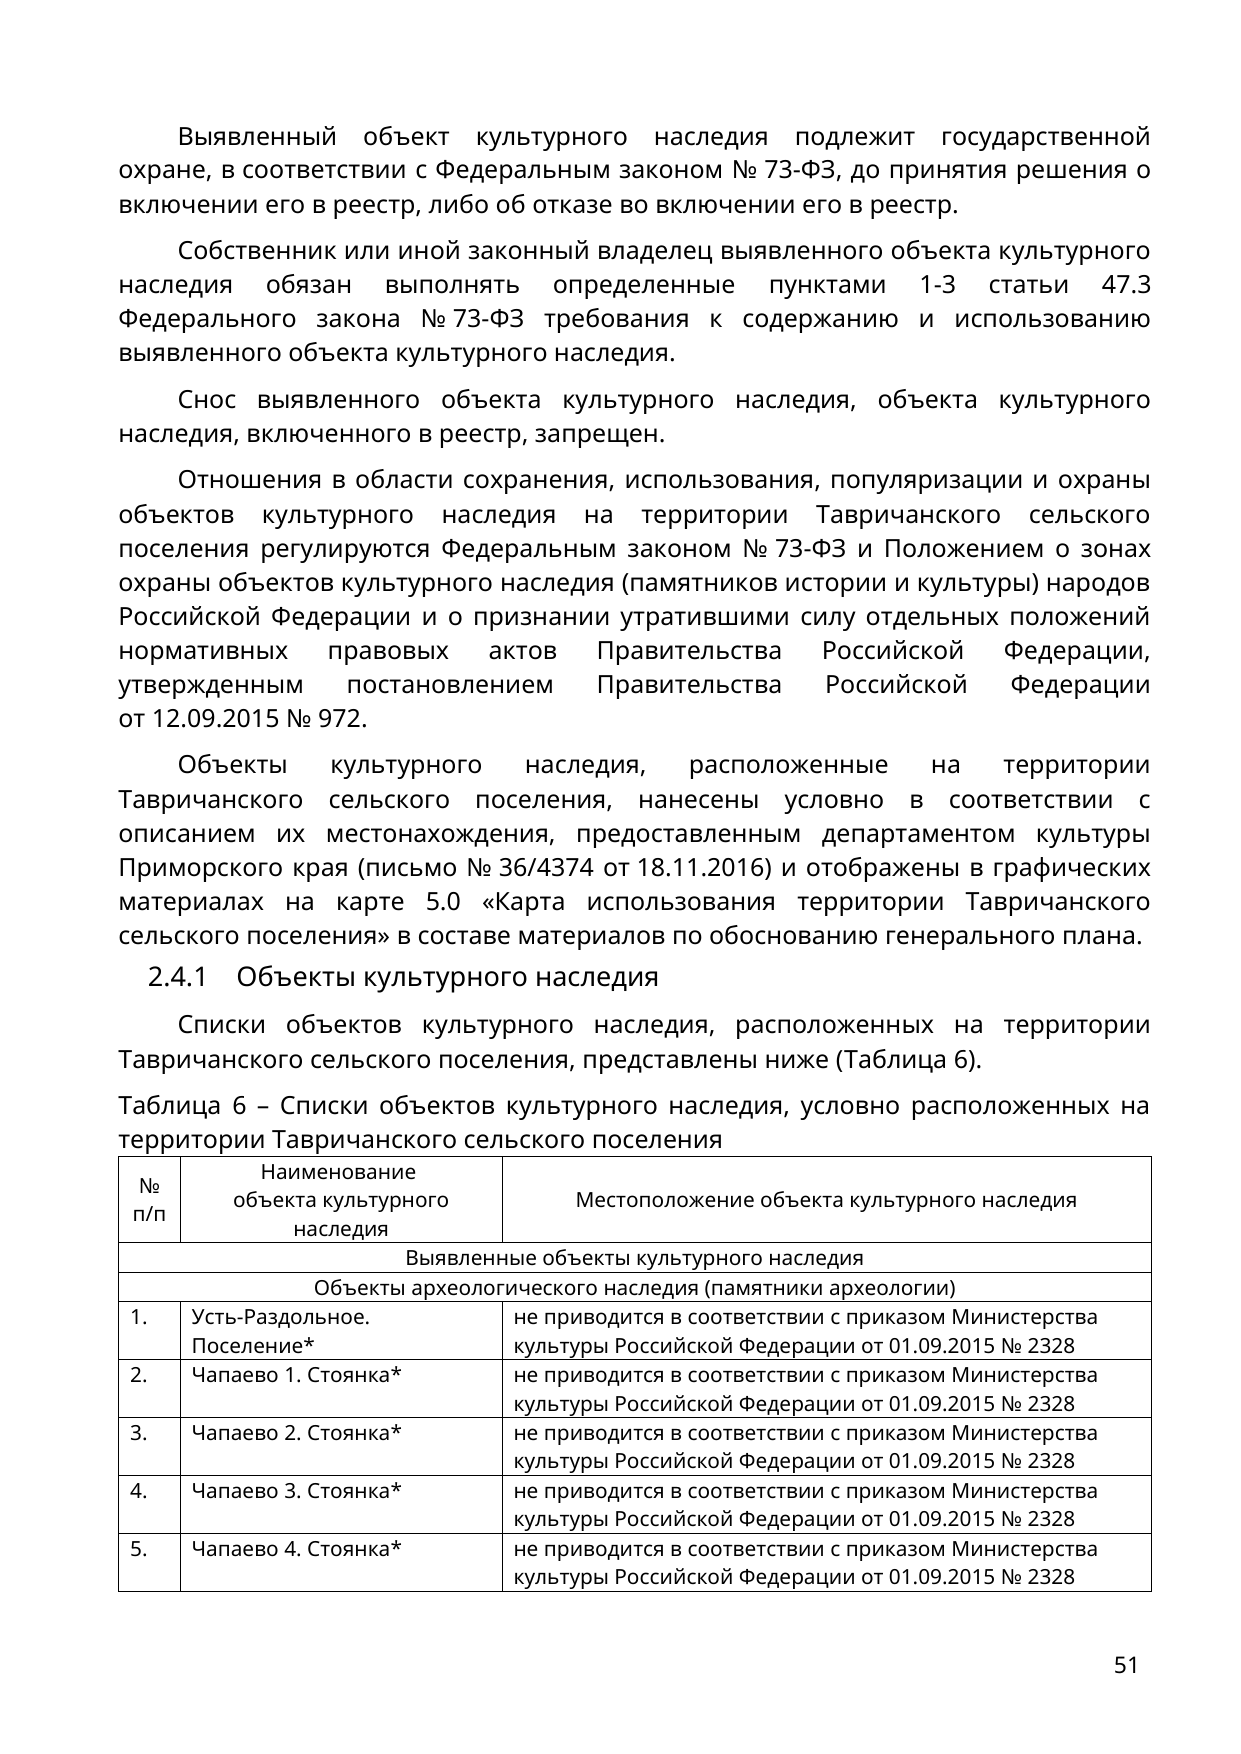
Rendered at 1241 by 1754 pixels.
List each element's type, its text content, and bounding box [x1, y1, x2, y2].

text Собственник или иной законный владелец выявленного объекта культурного наследия обязан выполнять определенные пунктами 1-3 статьи 47.3 Федерального закона № 73-ФЗ требования к содержанию и использованию выявленного объекта культурного наследия. [118, 233, 1152, 369]
table_cell Чапаево 4. Стоянка* [181, 1534, 502, 1591]
table_cell Чапаево 1. Стоянка* [181, 1360, 502, 1417]
table_cell не приводится в соответствии с приказом Министерства культуры Российской Федерации от 01.09.2015 № 2328 [503, 1302, 1151, 1359]
subtitle Объекты культурного наследия [148, 958, 1152, 995]
text Снос выявленного объекта культурного наследия, объекта культурного наследия, включенного в реестр, запрещен. [118, 382, 1152, 450]
table_cell [119, 1534, 180, 1591]
table_cell [119, 1476, 180, 1533]
text Объекты культурного наследия, расположенные на территории Тавричанского сельского поселения, нанесены условно в соответствии с описанием их местонахождения, предоставленным департаментом культуры Приморского края (письмо № 36/4374 от 18.11.2016) и отображены в графических материалах на карте 5.0 «Карта использования территории Тавричанского сельского поселения» в составе материалов по обоснованию генерального плана. [118, 747, 1152, 952]
table_cell Выявленные объекты культурного наследия [119, 1243, 1151, 1272]
table_cell Чапаево 3. Стоянка* [181, 1476, 502, 1533]
text Отношения в области сохранения, использования, популяризации и охраны объектов культурного наследия на территории Тавричанского сельского поселения регулируются Федеральным законом № 73-ФЗ и Положением о зонах охраны объектов культурного наследия (памятников истории и культуры) народов Российской Федерации и о признании утратившими силу отдельных положений нормативных правовых актов Правительства Российской Федерации, утвержденным постановлением Правительства Российской Федерации от 12.09.2015 № 972. [118, 462, 1152, 735]
table_header Наименование объекта культурного наследия [181, 1157, 502, 1242]
table_header Местоположение объекта культурного наследия [503, 1157, 1151, 1242]
table_cell [119, 1418, 180, 1475]
table_cell не приводится в соответствии с приказом Министерства культуры Российской Федерации от 01.09.2015 № 2328 [503, 1418, 1151, 1475]
table_cell [119, 1360, 180, 1417]
table_header № п/п [119, 1157, 180, 1242]
text Выявленный объект культурного наследия подлежит государственной охране, в соответствии с Федеральным законом № 73-ФЗ, до принятия решения о включении его в реестр, либо об отказе во включении его в реестр. [118, 118, 1152, 220]
text Таблица 6 – Списки объектов культурного наследия, условно расположенных на территории Тавричанского сельского поселения [118, 1088, 1152, 1156]
table_cell Объекты археологического наследия (памятники археологии) [119, 1273, 1151, 1301]
table_cell не приводится в соответствии с приказом Министерства культуры Российской Федерации от 01.09.2015 № 2328 [503, 1534, 1151, 1591]
table_cell не приводится в соответствии с приказом Министерства культуры Российской Федерации от 01.09.2015 № 2328 [503, 1476, 1151, 1533]
table_cell Чапаево 2. Стоянка* [181, 1418, 502, 1475]
table_cell [119, 1302, 180, 1359]
text Списки объектов культурного наследия, расположенных на территории Тавричанского сельского поселения, представлены ниже (Таблица 6). [118, 1007, 1152, 1075]
table_cell не приводится в соответствии с приказом Министерства культуры Российской Федерации от 01.09.2015 № 2328 [503, 1360, 1151, 1417]
table_cell Усть-Раздольное. Поселение* [181, 1302, 502, 1359]
